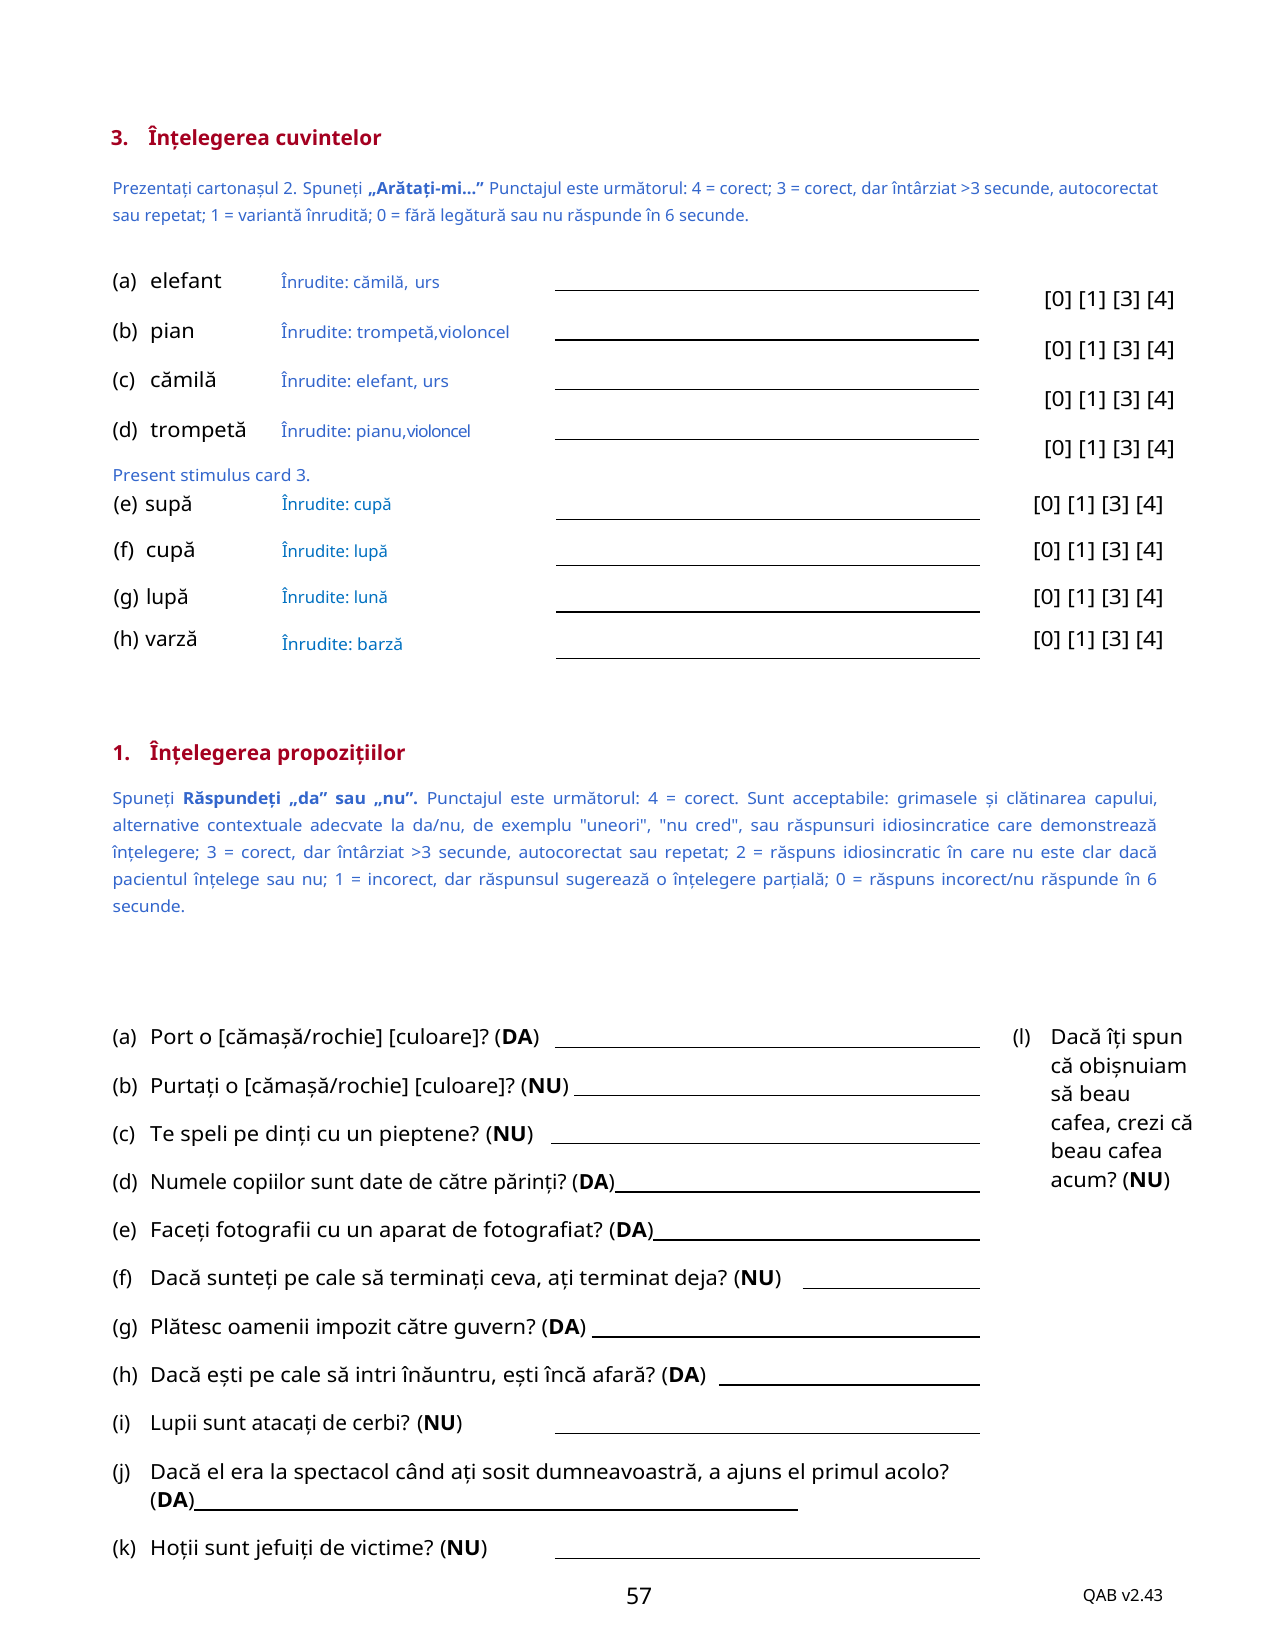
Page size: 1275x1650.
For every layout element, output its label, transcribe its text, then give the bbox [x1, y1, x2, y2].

list cămilă Înrudite: elefant, urs [112, 366, 983, 394]
list Numele copiilor sunt date de către părinți? (DA) [112, 1167, 984, 1196]
list Hoții sunt jefuiți de victime? (NU) [112, 1533, 984, 1562]
table_cell [0] [1] [3] [4] [1012, 571, 1168, 617]
list Lupii sunt atacați de cerbi? (NU) [112, 1408, 984, 1437]
table_header (e) supă [108, 486, 243, 524]
table_cell (f) cupă [108, 524, 243, 571]
table_cell (h) varză [108, 617, 243, 663]
list Înțelegerea cuvintelor [111, 123, 1167, 152]
list Faceți fotografii cu un aparat de fotografiat? (DA) [112, 1215, 984, 1244]
table_cell Înrudite: lupă [243, 524, 490, 571]
table_cell [490, 617, 1012, 663]
table_header [490, 486, 1012, 524]
table_cell Înrudite: barză [243, 617, 490, 663]
text [0] [1] [3] [4] [1044, 384, 1196, 412]
text Prezentați cartonașul 2. Spuneți „Arătați-mi...” Punctajul este următorul: 4 = corect; 3 = corect, dar întârziat >3 secunde, autocorectat sau repetat; 1 = variantă înrudită; 0 = fără legătură sau nu răspunde în 6 secunde. [112, 176, 1167, 226]
table_header [0] [1] [3] [4] [1012, 486, 1168, 524]
list Dacă îți spun că obișnuiam să beau cafea, crezi că beau cafea acum? (NU) [1013, 1022, 1196, 1222]
text [0] [1] [3] [4] [1044, 334, 1196, 362]
table_header Înrudite: cupă [243, 486, 490, 524]
list Dacă sunteți pe cale să terminați ceva, ați terminat deja? (NU) [112, 1263, 984, 1292]
list Te speli pe dinți cu un pieptene? (NU) [112, 1119, 984, 1147]
list Dacă ești pe cale să intri înăuntru, ești încă afară? (DA) [112, 1360, 984, 1389]
list Purtați o [cămașă/rochie] [culoare]? (NU) [112, 1071, 984, 1099]
subtitle Înțelegerea propozițiilor [112, 738, 1196, 767]
list Plătesc oamenii impozit către guvern? (DA) [112, 1312, 984, 1341]
table_cell (g) lupă [108, 571, 243, 617]
list Port o [cămașă/rochie] [culoare]? (DA) [112, 1022, 984, 1051]
table_cell Înrudite: lună [243, 571, 490, 617]
list trompetă Înrudite: pianu,violoncel Present stimulus card 3. [112, 416, 979, 486]
list elefant Înrudite: cămilă, urs [112, 266, 983, 294]
list pian Înrudite: trompetă,violoncel [112, 316, 983, 344]
table_cell [490, 571, 1012, 617]
text [0] [1] [3] [4] [1044, 433, 1196, 462]
table_cell [0] [1] [3] [4] [1012, 617, 1168, 663]
table_cell [0] [1] [3] [4] [1012, 524, 1168, 571]
list Dacă el era la spectacol când ați sosit dumneavoastră, a ajuns el primul acolo? (DA) [112, 1457, 984, 1514]
table_cell [490, 524, 1012, 571]
text [0] [1] [3] [4] [1044, 284, 1196, 312]
text Spuneți Răspundeți „da” sau „nu”. Punctajul este următorul: 4 = corect. Sunt acceptabile: grimasele și clătinarea capului, alternative contextuale adecvate la da/nu, de exemplu "uneori", "nu cred", sau răspunsuri idiosincratice care demonstrează înțelegere; 3 = corect, dar întârziat >3 secunde, autocorectat sau repetat; 2 = răspuns idiosincratic în care nu este clar dacă pacientul înțelege sau nu; 1 = incorect, dar răspunsul sugerează o înțelegere parțială; 0 = răspuns incorect/nu răspunde în 6 secunde. [112, 786, 1159, 918]
